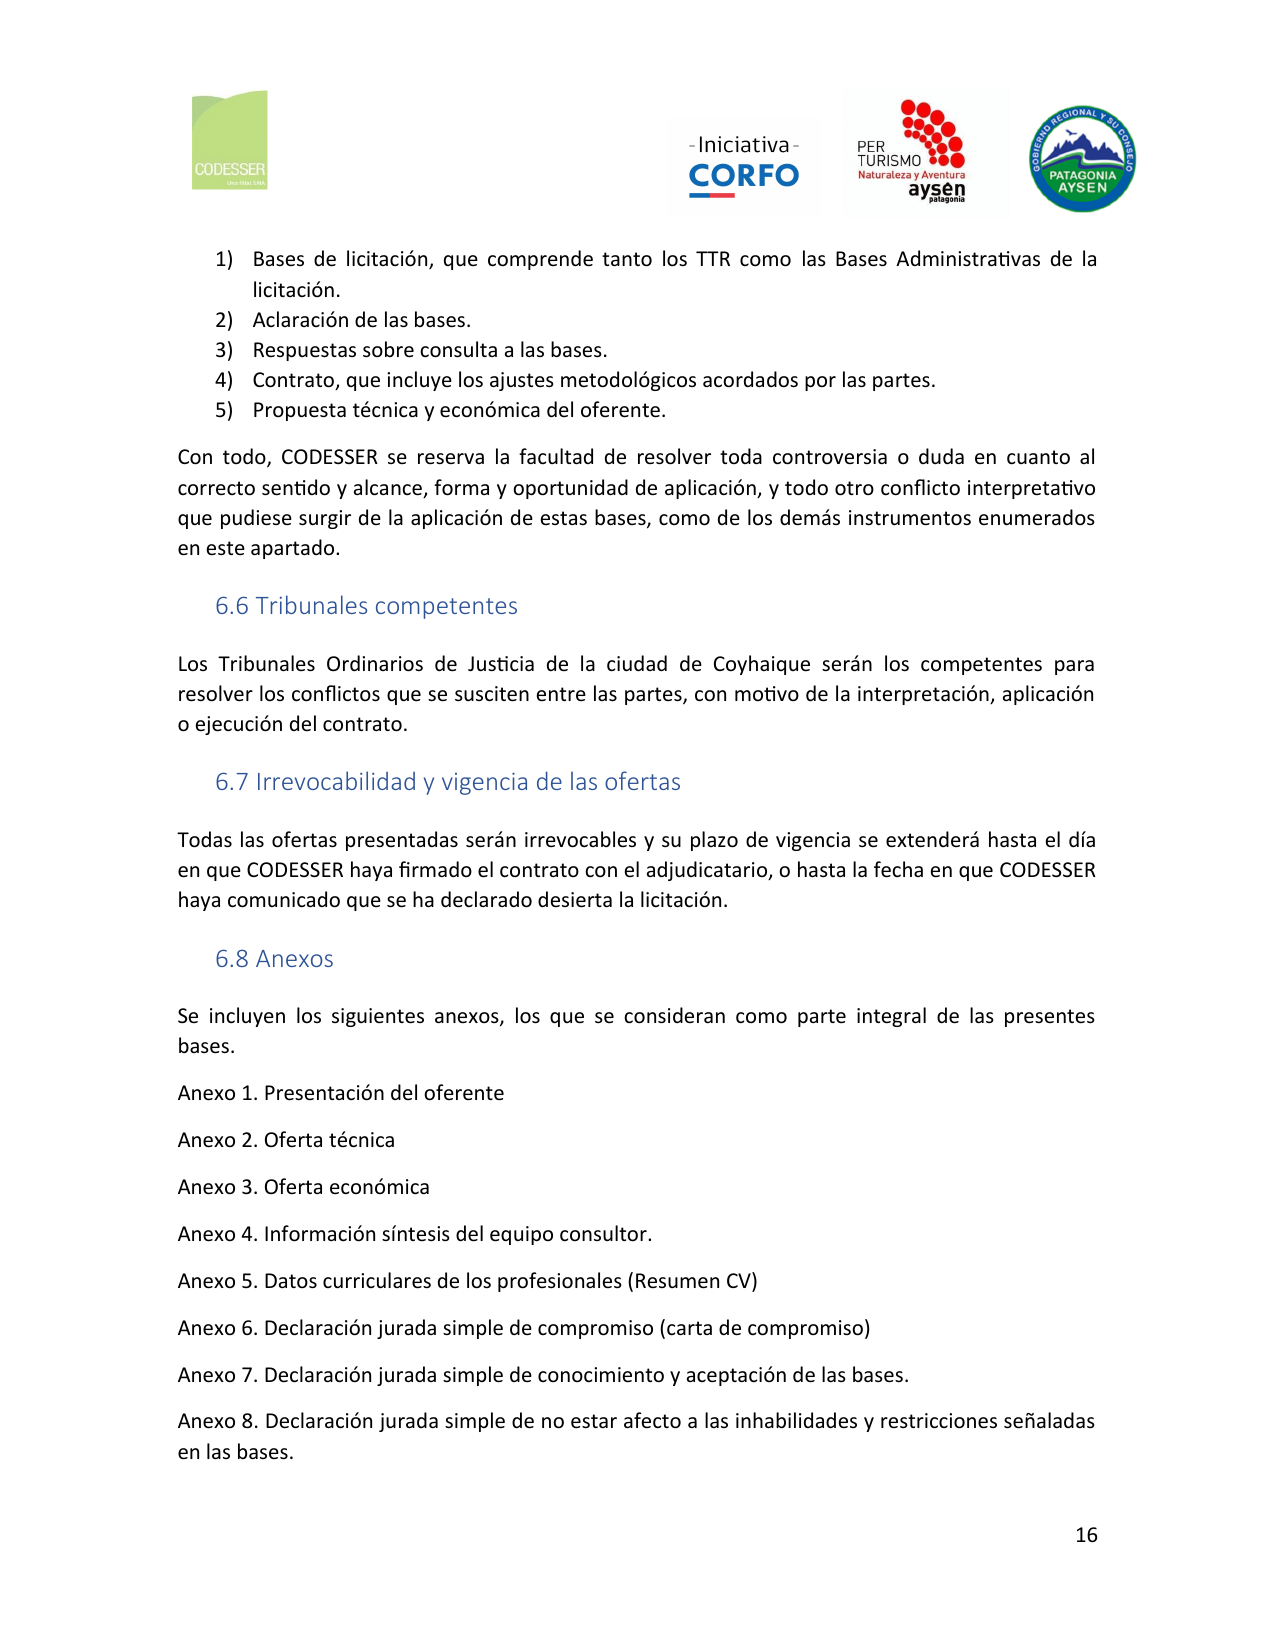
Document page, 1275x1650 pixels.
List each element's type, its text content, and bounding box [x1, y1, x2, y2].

picture [177, 73, 284, 217]
picture [842, 87, 1148, 217]
text Anexo 6. Declaración jurada simple de compromiso (carta de compromiso) [177, 1313, 1098, 1341]
list Propuesta técnica y económica del oferente. [215, 396, 1098, 423]
text Anexo 4. Información síntesis del equipo consultor. [177, 1219, 1098, 1247]
subtitle Anexos [215, 941, 1098, 974]
picture [666, 118, 822, 217]
text Anexo 1. Presentación del oferente [177, 1078, 1098, 1106]
text Los Tribunales Ordinarios de Justicia de la ciudad de Coyhaique serán los competentes para resolver los conflictos que se susciten entre las partes, con motivo de la interpretación, aplicación o ejecución del contrato. [177, 649, 1098, 737]
text Anexo 7. Declaración jurada simple de conocimiento y aceptación de las bases. [177, 1360, 1098, 1388]
text Anexo 3. Oferta económica [177, 1172, 1098, 1200]
list Respuestas sobre consulta a las bases. [215, 335, 1098, 363]
text Anexo 2. Oferta técnica [177, 1125, 1098, 1153]
list Aclaración de las bases. [215, 305, 1098, 333]
list Bases de licitación, que comprende tanto los TTR como las Bases Administrativas de la licitación. [215, 244, 1098, 303]
text Se incluyen los siguientes anexos, los que se consideran como parte integral de las presentes bases. [177, 1001, 1098, 1059]
text Con todo, CODESSER se reserva la facultad de resolver toda controversia o duda en cuanto al correcto sentido y alcance, forma y oportunidad de aplicación, y todo otro conflicto interpretativo que pudiese surgir de la aplicación de estas bases, como de los demás instrumentos enumerados en este apartado. [177, 442, 1098, 561]
text Todas las ofertas presentadas serán irrevocables y su plazo de vigencia se extenderá hasta el día en que CODESSER haya firmado el contrato con el adjudicatario, o hasta la fecha en que CODESSER haya comunicado que se ha declarado desierta la licitación. [177, 825, 1098, 913]
list Contrato, que incluye los ajustes metodológicos acordados por las partes. [215, 365, 1098, 393]
text Anexo 5. Datos curriculares de los profesionales (Resumen CV) [177, 1266, 1098, 1294]
text Anexo 8. Declaración jurada simple de no estar afecto a las inhabilidades y restricciones señaladas en las bases. [177, 1407, 1098, 1465]
subtitle Tribunales competentes [215, 588, 1098, 621]
subtitle Irrevocabilidad y vigencia de las ofertas [215, 764, 1098, 797]
